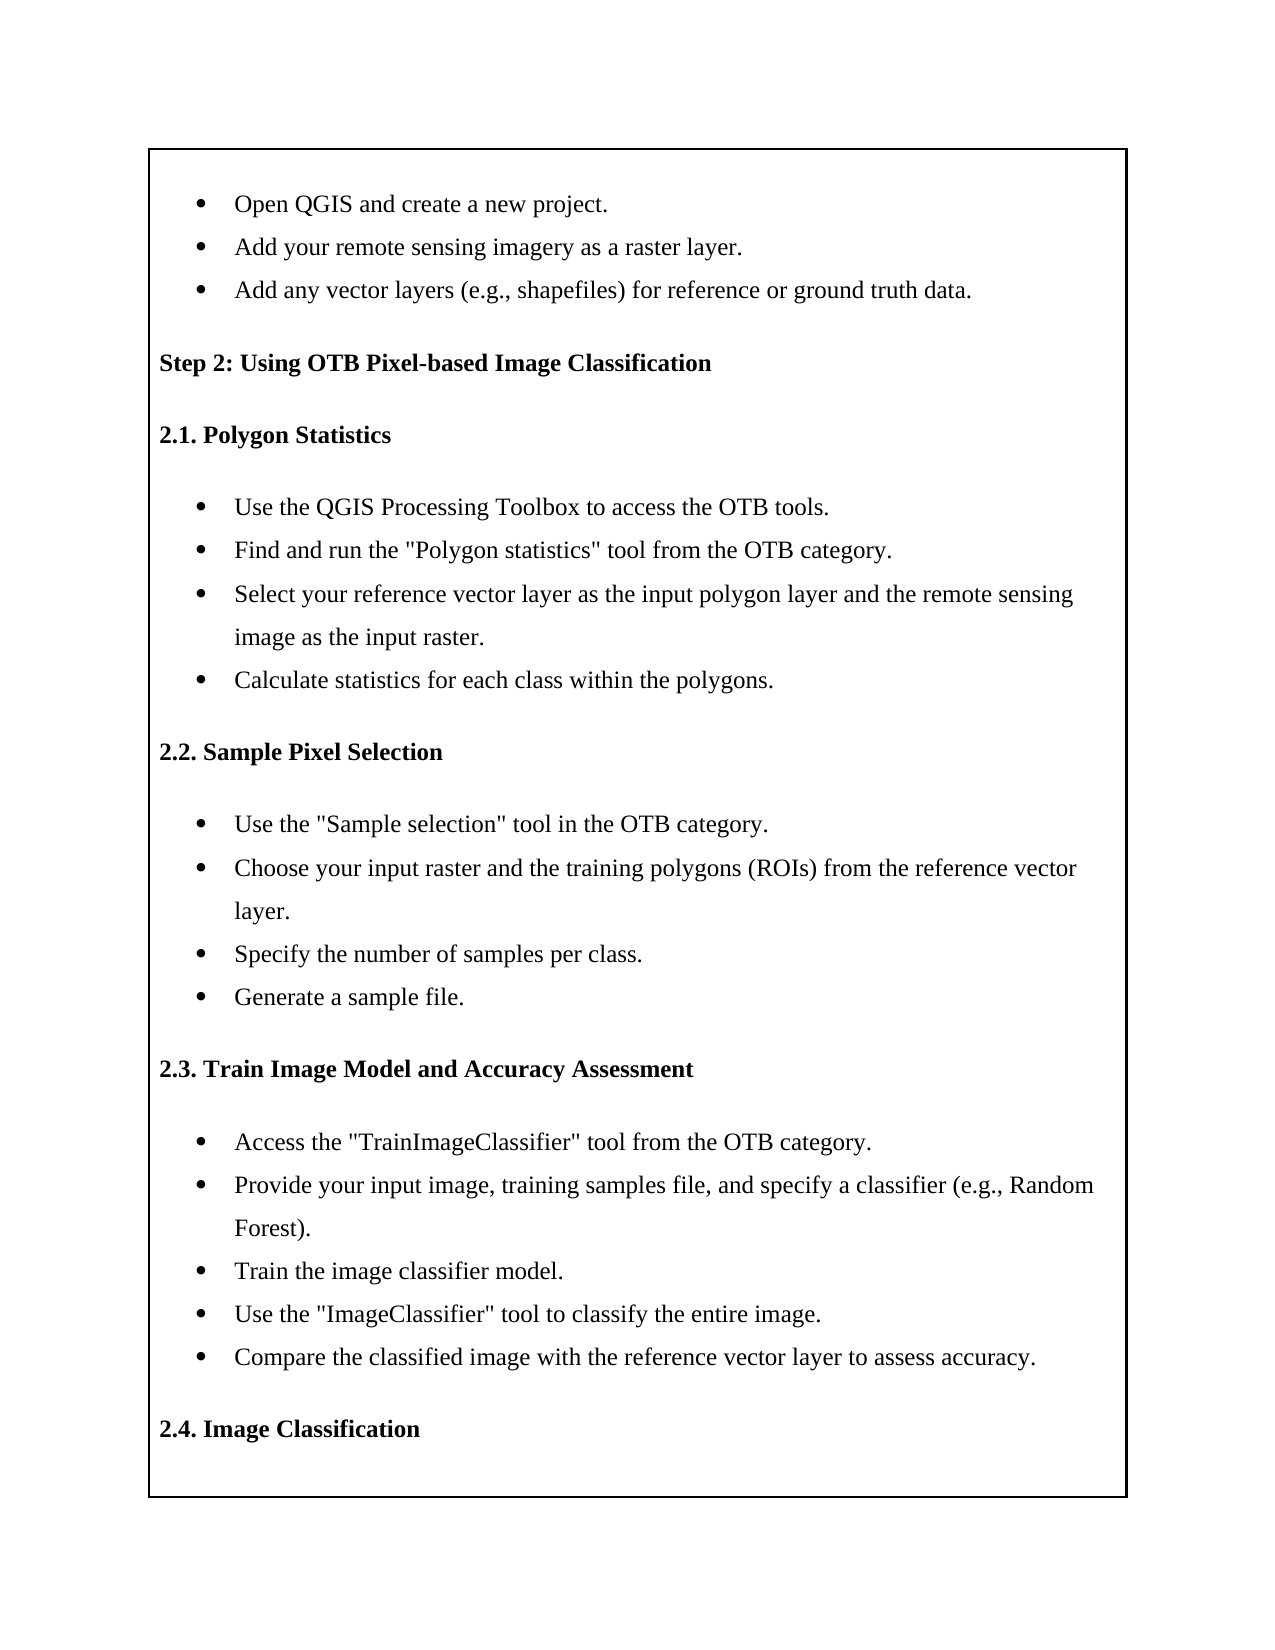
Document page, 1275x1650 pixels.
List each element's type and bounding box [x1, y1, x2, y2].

table_header [150, 150, 1125, 1496]
